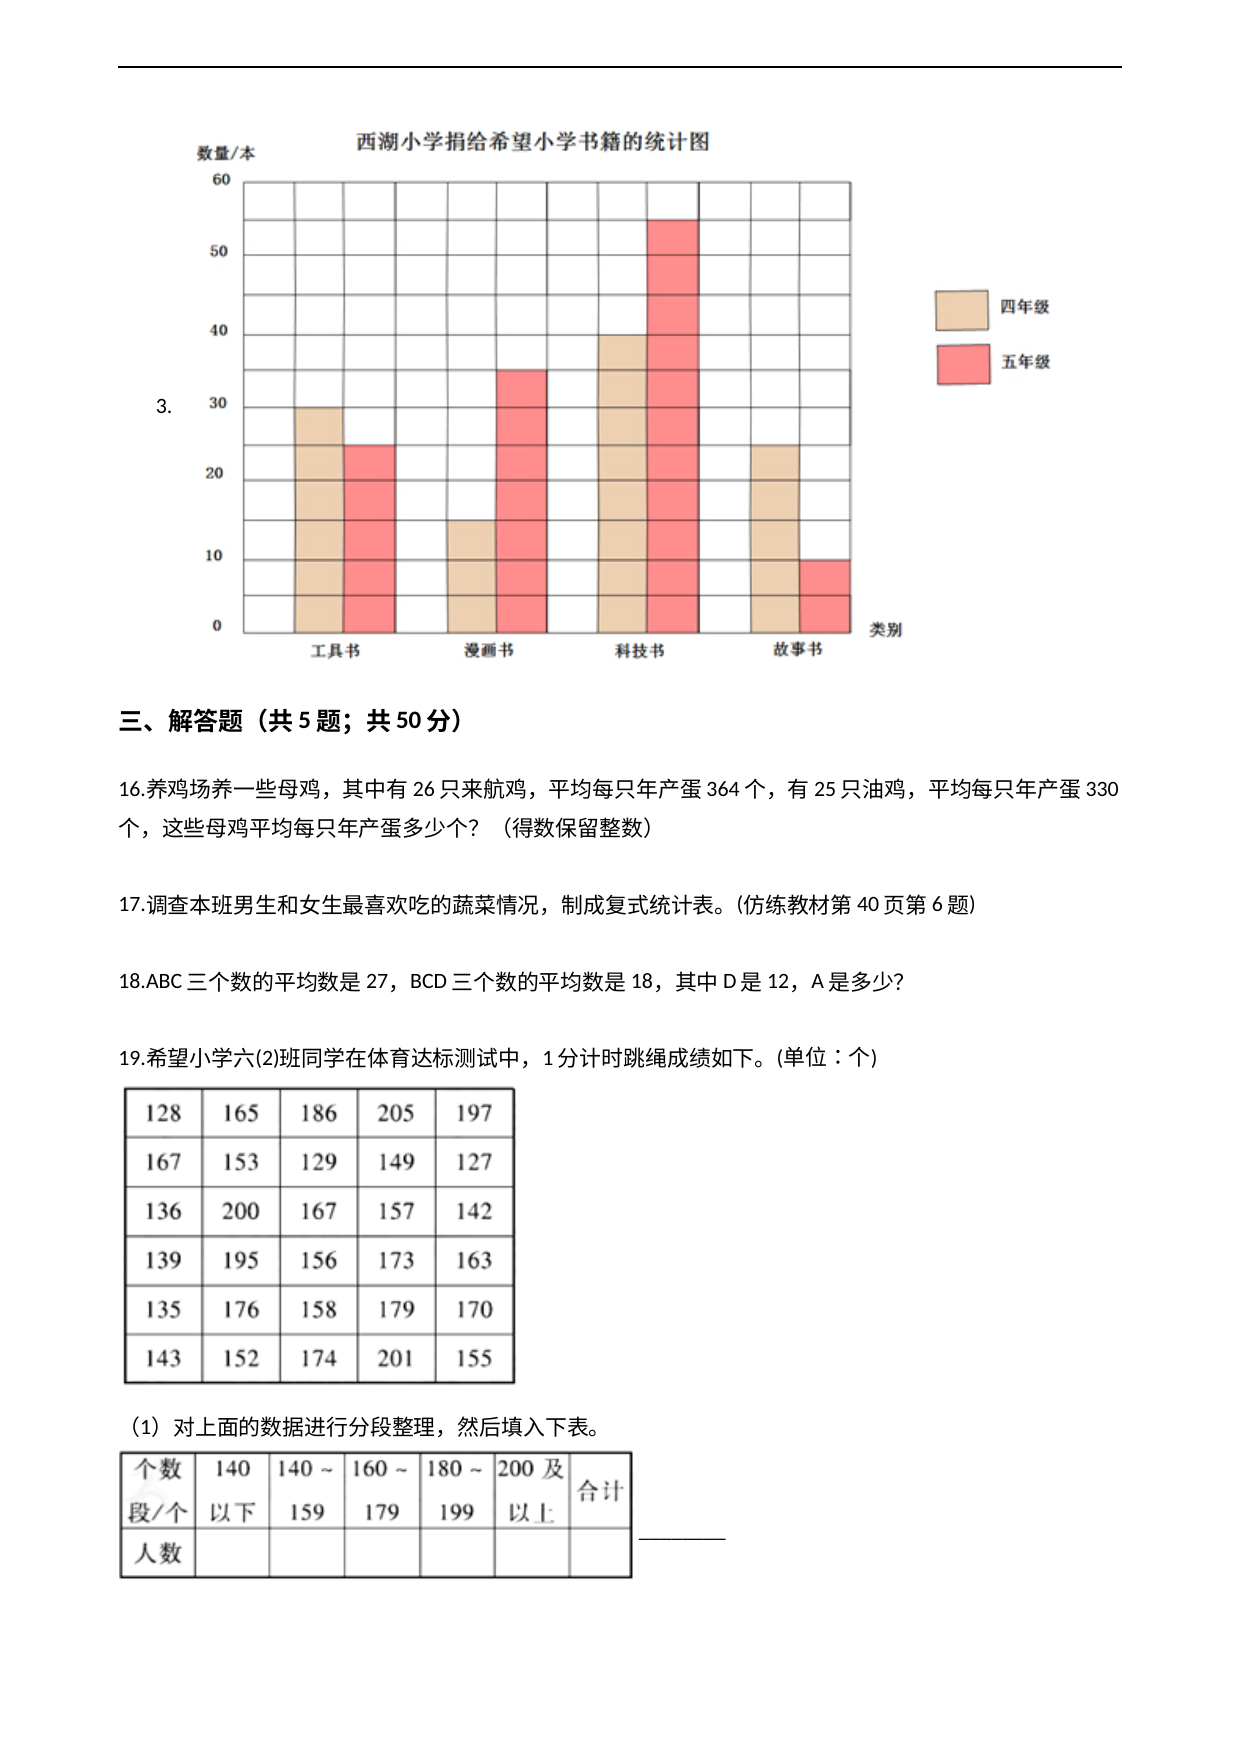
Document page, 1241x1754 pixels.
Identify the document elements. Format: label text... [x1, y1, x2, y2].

picture [193, 129, 1054, 661]
text 16.养鸡场养一些母鸡，其中有26只来航鸡，平均每只年产蛋364个，有25只油鸡，平均每只年产蛋330个，这些母鸡平均每只年产蛋多少个？（得数保留整数） [118, 772, 1122, 843]
text 17.调查本班男生和女生最喜欢吃的蔬菜情况，制成复式统计表。(仿练教材第40页第6题) [118, 887, 1122, 920]
text 18.ABC三个数的平均数是27，BCD三个数的平均数是18，其中D是12，A是多少？ [118, 964, 1122, 1036]
picture [118, 1448, 639, 1585]
text 19.希望小学六(2)班同学在体育达标测试中，1分计时跳绳成绩如下。(单位：个) [118, 1041, 1122, 1073]
picture [118, 1079, 528, 1393]
text 三、解答题（共5题；共50分） [118, 687, 1122, 752]
text （1）对上面的数据进行分段整理，然后填入下表。 [118, 1410, 1122, 1442]
